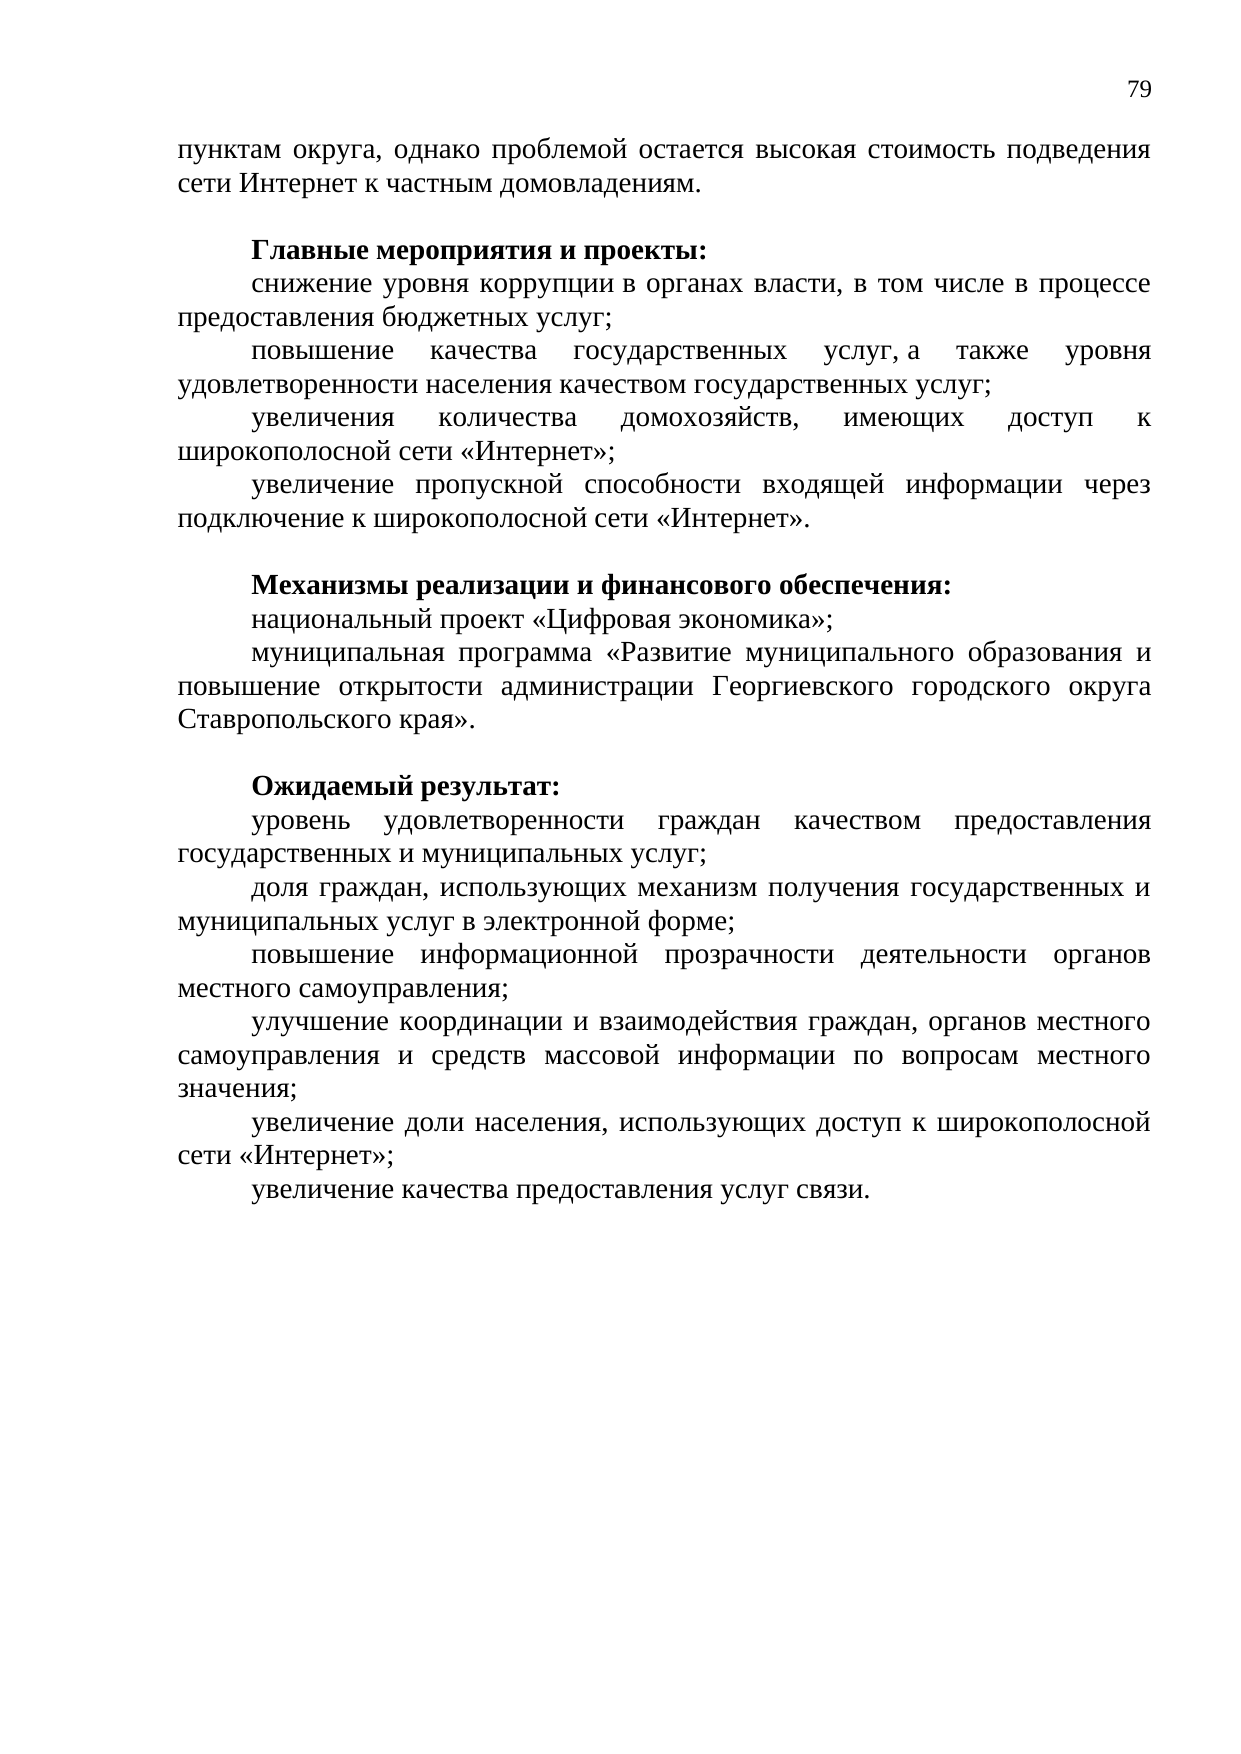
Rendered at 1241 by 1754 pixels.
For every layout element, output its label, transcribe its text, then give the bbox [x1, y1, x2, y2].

list снижение уровня коррупции в органах власти, в том числе в процессе предоставления бюджетных услуг; [177, 265, 1152, 332]
list увеличения количества домохозяйств, имеющих доступ к широкополосной сети «Интернет»; [177, 399, 1152, 467]
text Главные мероприятия и проекты: [177, 232, 1152, 265]
text муниципальная программа «Развитие муниципального образования и повышение открытости администрации Георгиевского городского округа Ставропольского края». [177, 634, 1152, 735]
list уровень удовлетворенности граждан качеством предоставления государственных и муниципальных услуг; [177, 802, 1152, 869]
list увеличение пропускной способности входящей информации через подключение к широкополосной сети «Интернет». [177, 467, 1152, 534]
text увеличение качества предоставления услуг связи. [177, 1171, 1152, 1204]
text национальный проект «Цифровая экономика»; [177, 601, 1152, 634]
list доля граждан, использующих механизм получения государственных и муниципальных услуг в электронной форме; [177, 869, 1152, 936]
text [177, 131, 1152, 198]
text Ожидаемый результат: [177, 768, 1152, 802]
list повышение качества государственных услуг, а также уровня удовлетворенности населения качеством государственных услуг; [177, 332, 1152, 399]
list повышение информационной прозрачности деятельности органов местного самоуправления; [177, 936, 1152, 1003]
text Механизмы реализации и финансового обеспечения: [177, 567, 1152, 601]
list улучшение координации и взаимодействия граждан, органов местного самоуправления и средств массовой информации по вопросам местного значения; [177, 1003, 1152, 1104]
text увеличение доли населения, использующих доступ к широкополосной сети «Интернет»; [177, 1104, 1152, 1171]
